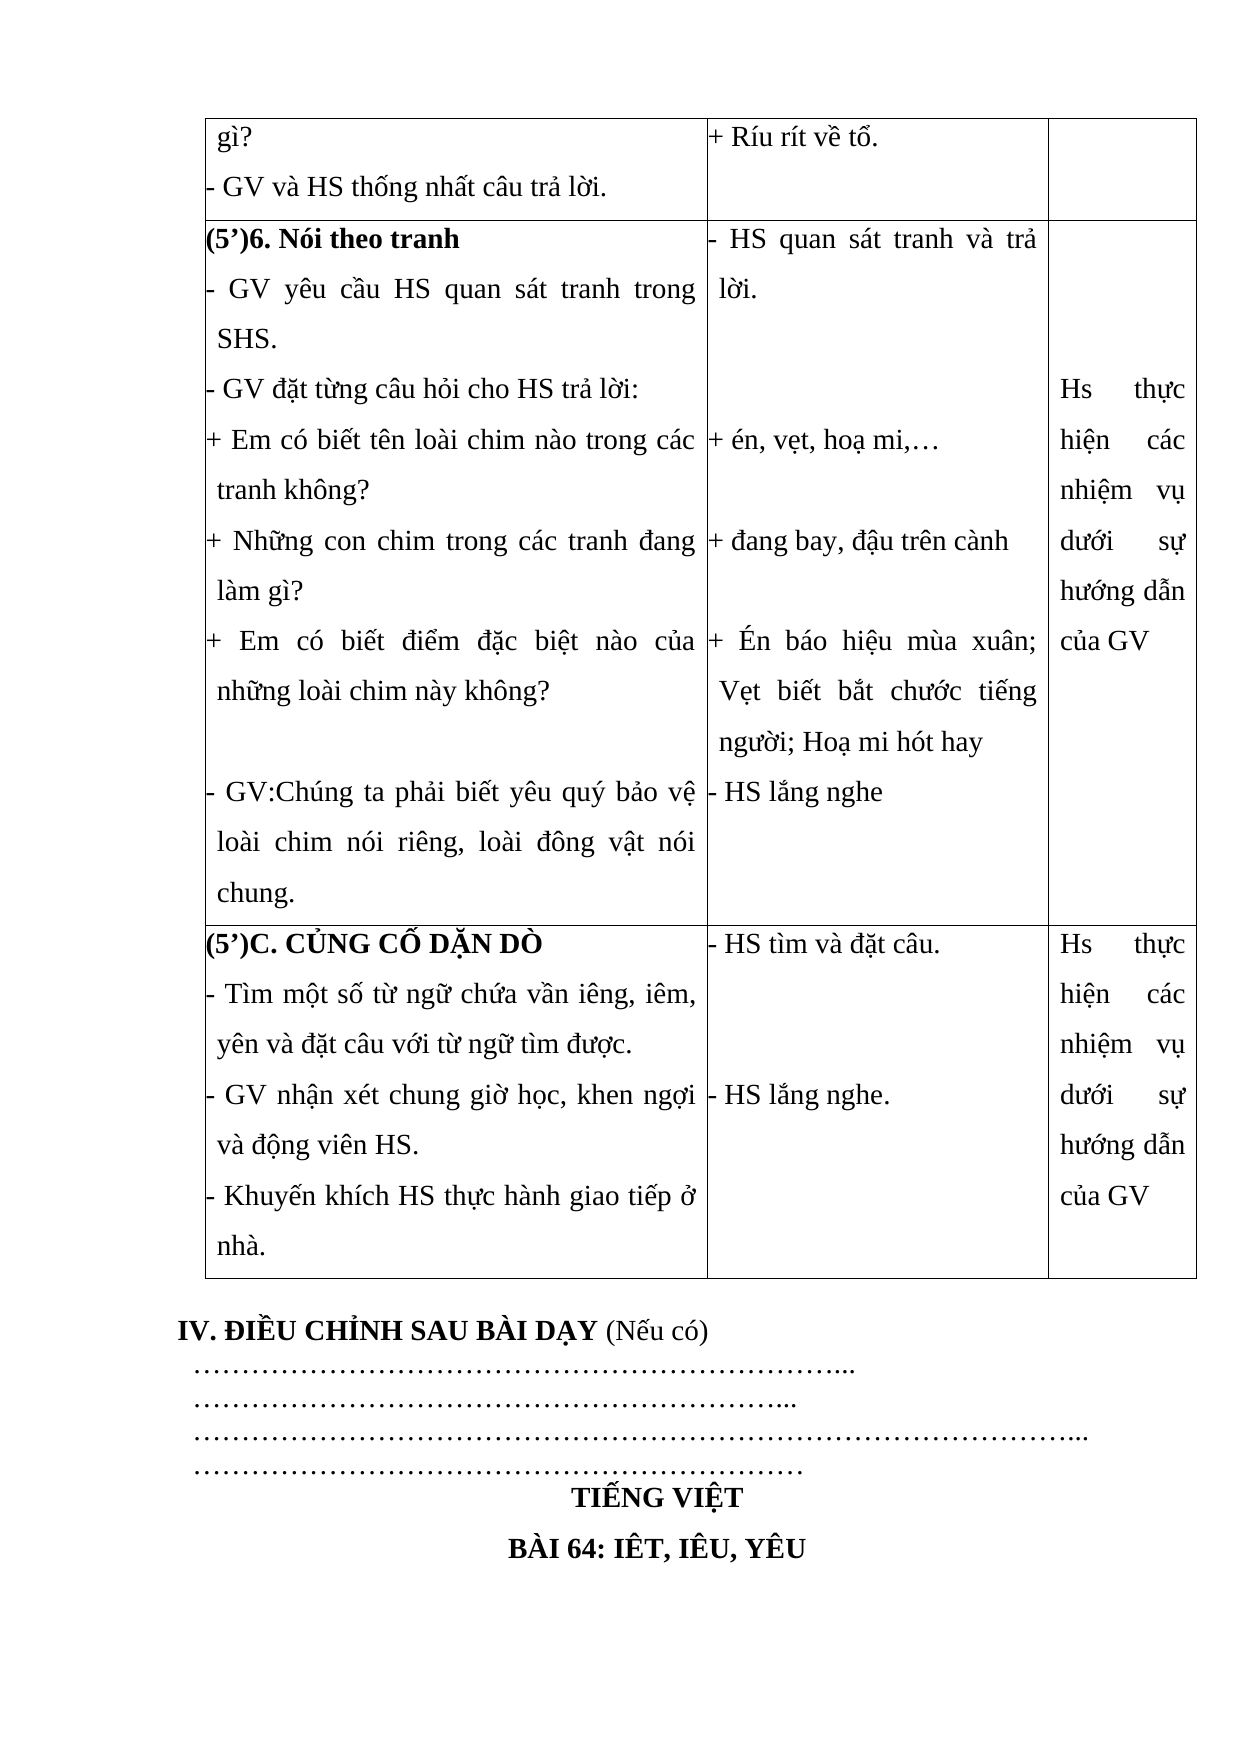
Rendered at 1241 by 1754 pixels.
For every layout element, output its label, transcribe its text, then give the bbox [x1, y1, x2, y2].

text TIẾNG VIỆT [177, 1480, 1137, 1514]
text …………………………………………………………...……………………………………………………...………………………………………………………………………………...……………………………………………………… [192, 1346, 1137, 1480]
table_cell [206, 119, 707, 220]
table_cell (5’)C. CỦNG CỐ DẶN DÒ - Tìm một số từ ngữ chứa vần iêng, iêm, yên và đặt câu với từ ngữ tìm được. - GV nhận xét chung giờ học, khen ngợi và động viên HS. - Khuyến khích HS thực hành giao tiếp ở nhà. [206, 926, 707, 1278]
text BÀI 64: IÊT, IÊU, YÊU [177, 1531, 1137, 1564]
table_cell - HS tìm và đặt câu. - HS lắng nghe. [708, 926, 1048, 1278]
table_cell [1049, 119, 1196, 220]
table_cell (5’)6. Nói theo tranh - GV yêu cầu HS quan sát tranh trong SHS. - GV đặt từng câu hỏi cho HS trả lời: + Em có biết tên loài chim nào trong các tranh không? + Những con chim trong các tranh đang làm gì? + Em có biết điểm đặc biệt nào của những loài chim này không? - GV:Chúng ta phải biết yêu quý bảo vệ loài chim nói riêng, loài đông vật nói chung. [206, 221, 707, 925]
table_cell Hs thực hiện các nhiệm vụ dưới sự hướng dẫn của GV [1049, 926, 1196, 1278]
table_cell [708, 119, 1048, 220]
text IV. ĐIỀU CHỈNH SAU BÀI DẠY (Nếu có) [177, 1313, 1137, 1346]
table_cell - HS quan sát tranh và trả lời. + én, vẹt, hoạ mi,… + đang bay, đậu trên cành + Én báo hiệu mùa xuân; Vẹt biết bắt chước tiếng người; Hoạ mi hót hay - HS lắng nghe [708, 221, 1048, 925]
table_cell Hs thực hiện các nhiệm vụ dưới sự hướng dẫn của GV [1049, 221, 1196, 925]
